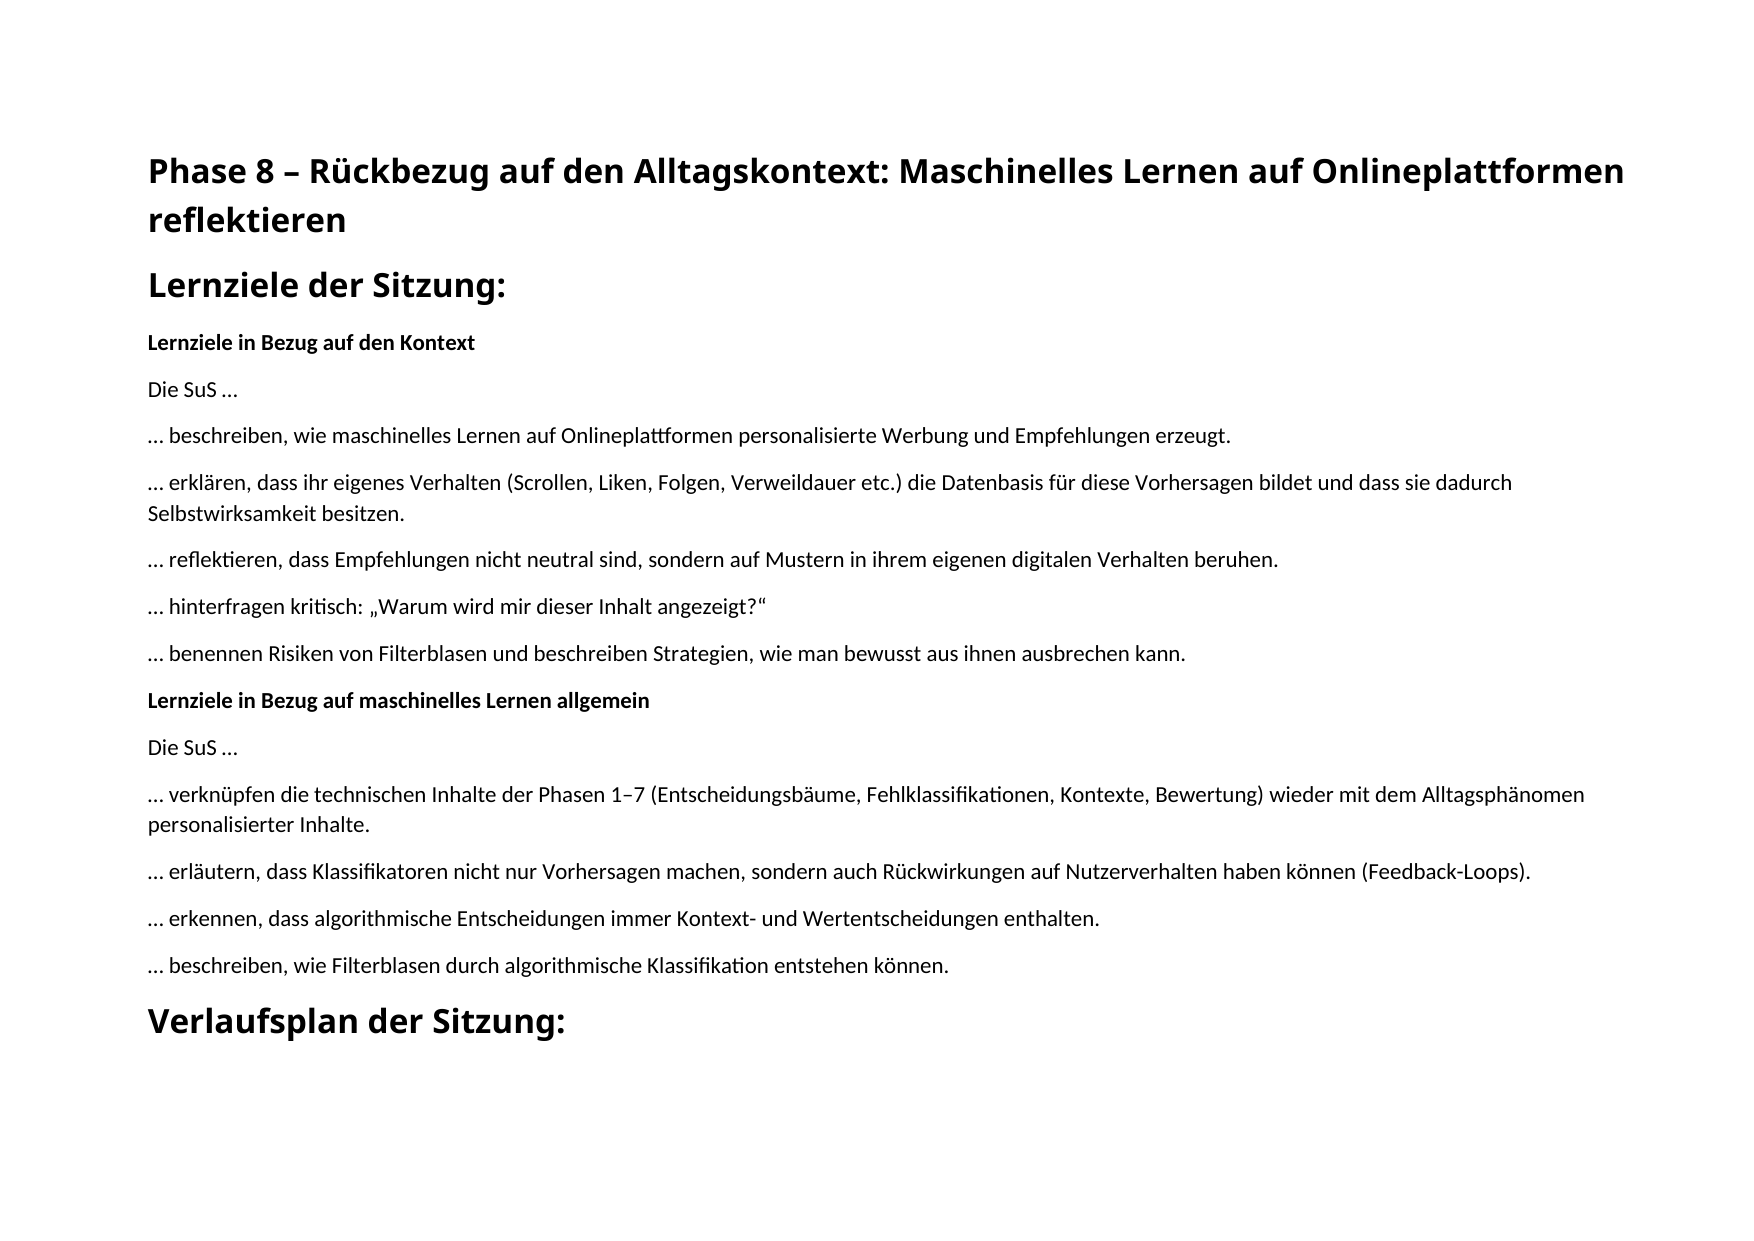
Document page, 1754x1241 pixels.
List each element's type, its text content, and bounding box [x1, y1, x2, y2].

text Lernziele in Bezug auf den Kontext [148, 328, 1636, 356]
text Lernziele in Bezug auf maschinelles Lernen allgemein [146, 686, 1636, 714]
text … beschreiben, wie maschinelles Lernen auf Onlineplattformen personalisierte Werbung und Empfehlungen erzeugt. [146, 422, 1636, 449]
text Die SuS … [146, 733, 1636, 761]
text Phase 8 – Rückbezug auf den Alltagskontext: Maschinelles Lernen auf Onlineplattformen reflektieren [148, 148, 1636, 242]
text Die SuS … [146, 375, 1636, 403]
text … hinterfragen kritisch: „Warum wird mir dieser Inhalt angezeigt?“ [146, 592, 1636, 620]
text Verlaufsplan der Sitzung: [148, 998, 1636, 1043]
text … erläutern, dass Klassifikatoren nicht nur Vorhersagen machen, sondern auch Rückwirkungen auf Nutzerverhalten haben können (Feedback-Loops). [148, 857, 1636, 885]
text … benennen Risiken von Filterblasen und beschreiben Strategien, wie man bewusst aus ihnen ausbrechen kann. [146, 639, 1636, 667]
text … reflektieren, dass Empfehlungen nicht neutral sind, sondern auf Mustern in ihrem eigenen digitalen Verhalten beruhen. [146, 546, 1636, 573]
text … erklären, dass ihr eigenes Verhalten (Scrollen, Liken, Folgen, Verweildauer etc.) die Datenbasis für diese Vorhersagen bildet und dass sie dadurch Selbstwirksamkeit besitzen. [146, 468, 1636, 527]
text … verknüpfen die technischen Inhalte der Phasen 1–7 (Entscheidungsbäume, Fehlklassifikationen, Kontexte, Bewertung) wieder mit dem Alltagsphänomen personalisierter Inhalte. [148, 780, 1636, 838]
text … erkennen, dass algorithmische Entscheidungen immer Kontext- und Wertentscheidungen enthalten. [148, 904, 1636, 932]
text Lernziele der Sitzung: [146, 262, 1636, 308]
text … beschreiben, wie Filterblasen durch algorithmische Klassifikation entstehen können. [148, 951, 1636, 979]
